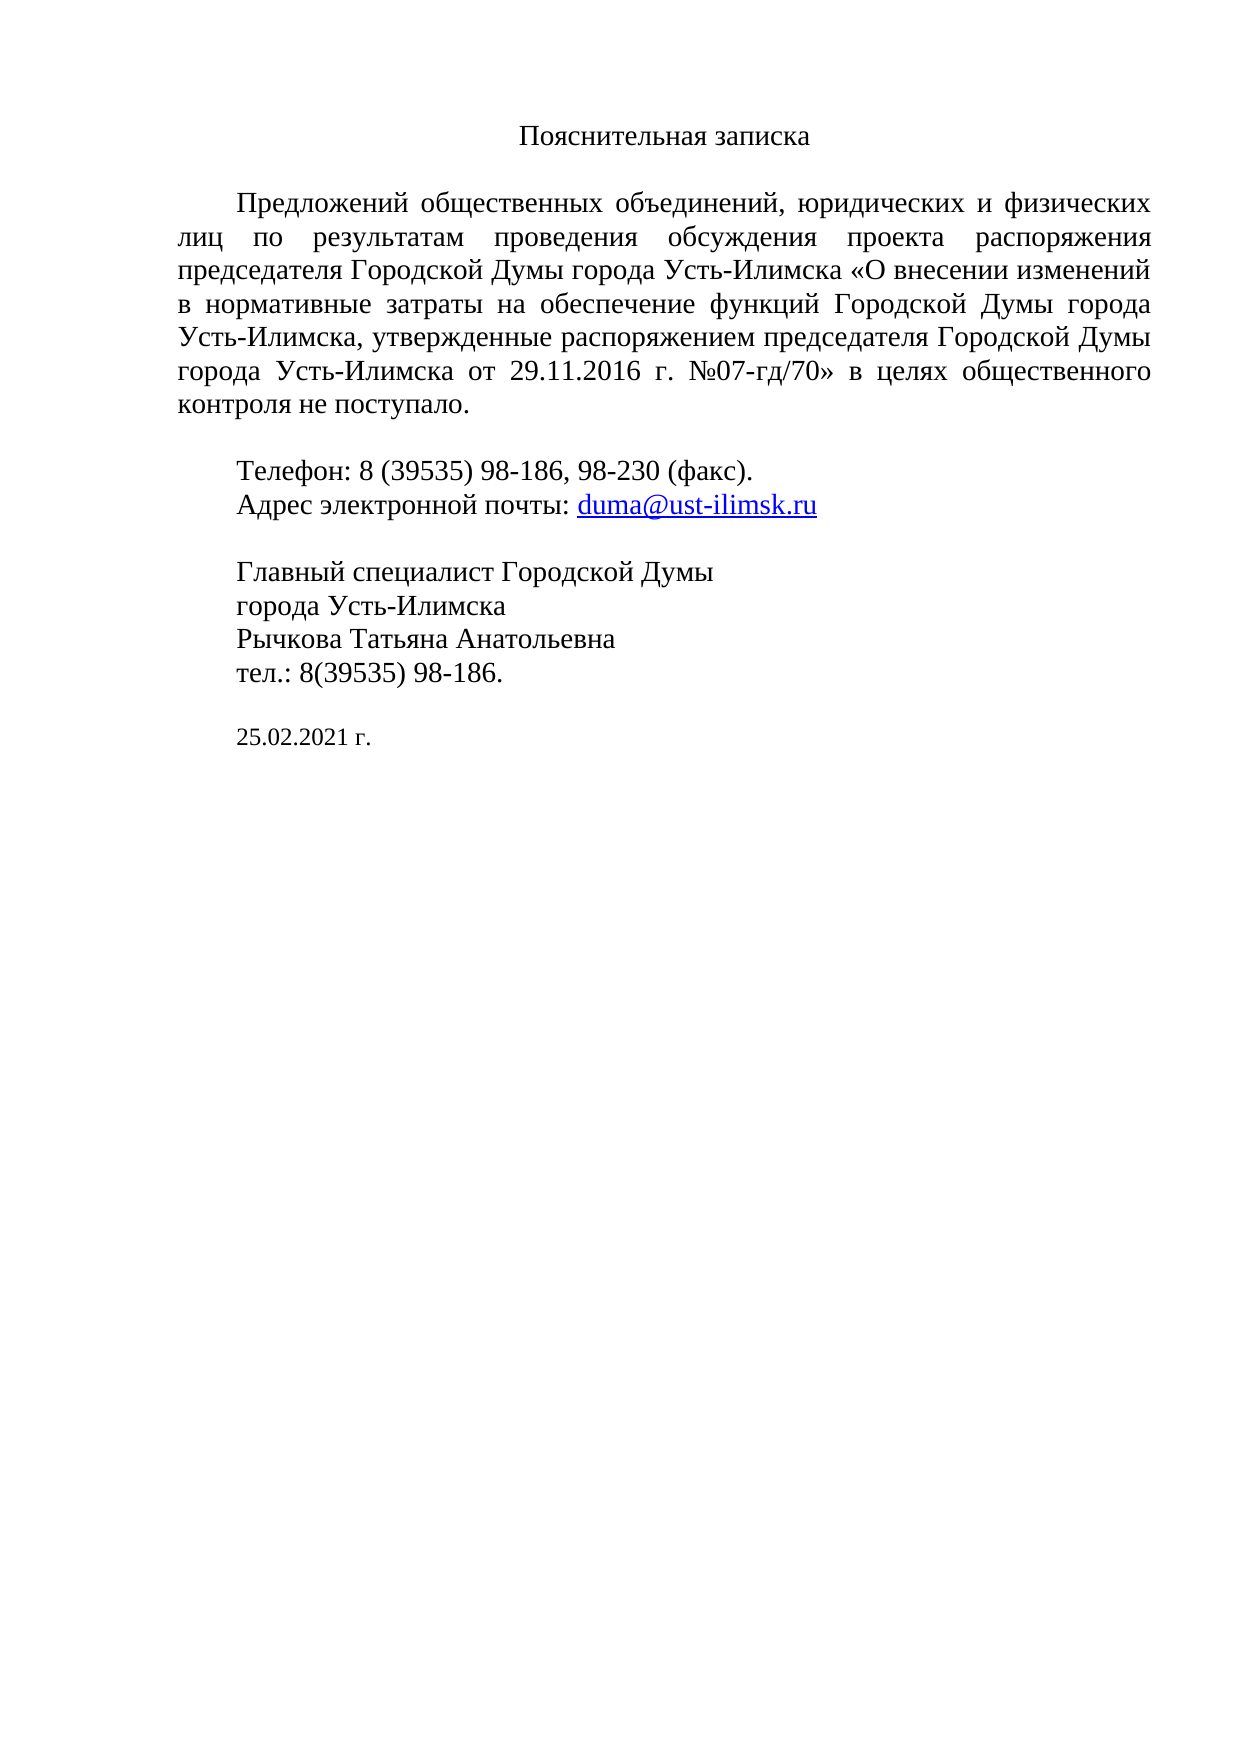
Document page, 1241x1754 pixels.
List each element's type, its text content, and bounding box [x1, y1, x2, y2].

text 25.02.2021 г. [177, 722, 1152, 751]
text Пояснительная записка [177, 118, 1152, 152]
text тел.: 8(39535) 98-186. [177, 655, 1152, 688]
text Главный специалист Городской Думы [177, 554, 1152, 588]
text Предложений общественных объединений, юридических и физических лиц по результатам проведения обсуждения проекта распоряжения председателя Городской Думы города Усть-Илимска «О внесении изменений в нормативные затраты на обеспечение функций Городской Думы города Усть-Илимска, утвержденные распоряжением председателя Городской Думы города Усть-Илимска от 29.11.2016 г. №07-гд/70» в целях общественного контроля не поступало. [177, 185, 1152, 420]
text Адрес электронной почты: duma@ust-ilimsk.ru [177, 487, 1152, 521]
text Телефон: 8 (39535) 98-186, 98-230 (факс). [177, 453, 1152, 487]
text города Усть-Илимска [177, 588, 1152, 621]
text Рычкова Татьяна Анатольевна [177, 621, 1152, 655]
